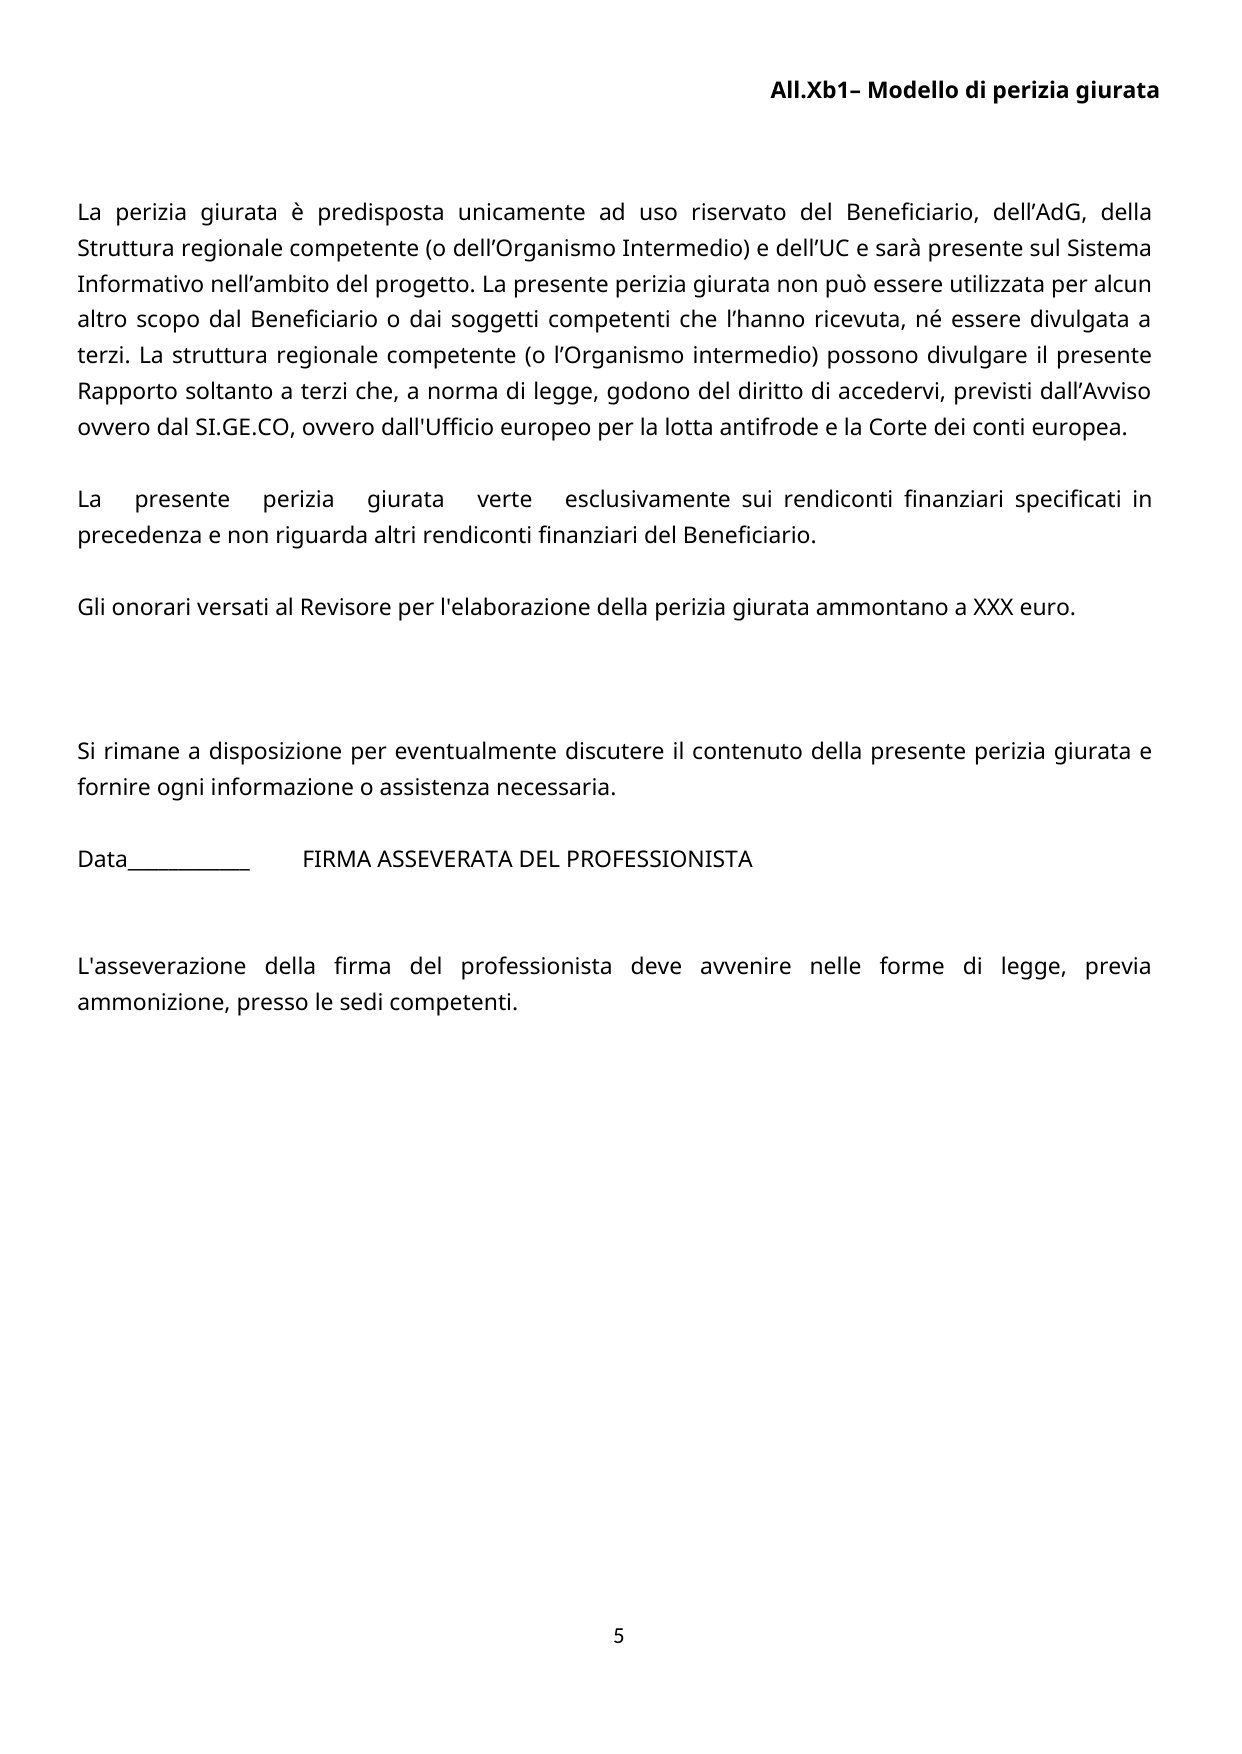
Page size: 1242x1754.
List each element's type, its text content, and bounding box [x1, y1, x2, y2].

text La perizia giurata è predisposta unicamente ad uso riservato del Beneficiario, dell’AdG, della Struttura regionale competente (o dell’Organismo Intermedio) e dell’UC e sarà presente sul Sistema Informativo nell’ambito del progetto. La presente perizia giurata non può essere utilizzata per alcun altro scopo dal Beneficiario o dai soggetti competenti che l’hanno ricevuta, né essere divulgata a terzi. La struttura regionale competente (o l’Organismo intermedio) possono divulgare il presente Rapporto soltanto a terzi che, a norma di legge, godono del diritto di accedervi, previsti dall’Avviso ovvero dal SI.GE.CO, ovvero dall'Ufficio europeo per la lotta antifrode e la Corte dei conti europea. [77, 196, 1154, 442]
text L'asseverazione della firma del professionista deve avvenire nelle forme di legge, previa ammonizione, presso le sedi competenti. [77, 950, 1154, 1017]
text Si rimane a disposizione per eventualmente discutere il contenuto della presente perizia giurata e fornire ogni informazione o assistenza necessaria. [77, 735, 1154, 802]
text La presente perizia giurata verte esclusivamente sui rendiconti finanziari specificati in precedenza e non riguarda altri rendiconti finanziari del Beneficiario. [77, 483, 1154, 550]
text Data____________ FIRMA ASSEVERATA DEL PROFESSIONISTA [77, 842, 1154, 874]
text Gli onorari versati al Revisore per l'elaborazione della perizia giurata ammontano a XXX euro. [77, 591, 1154, 622]
